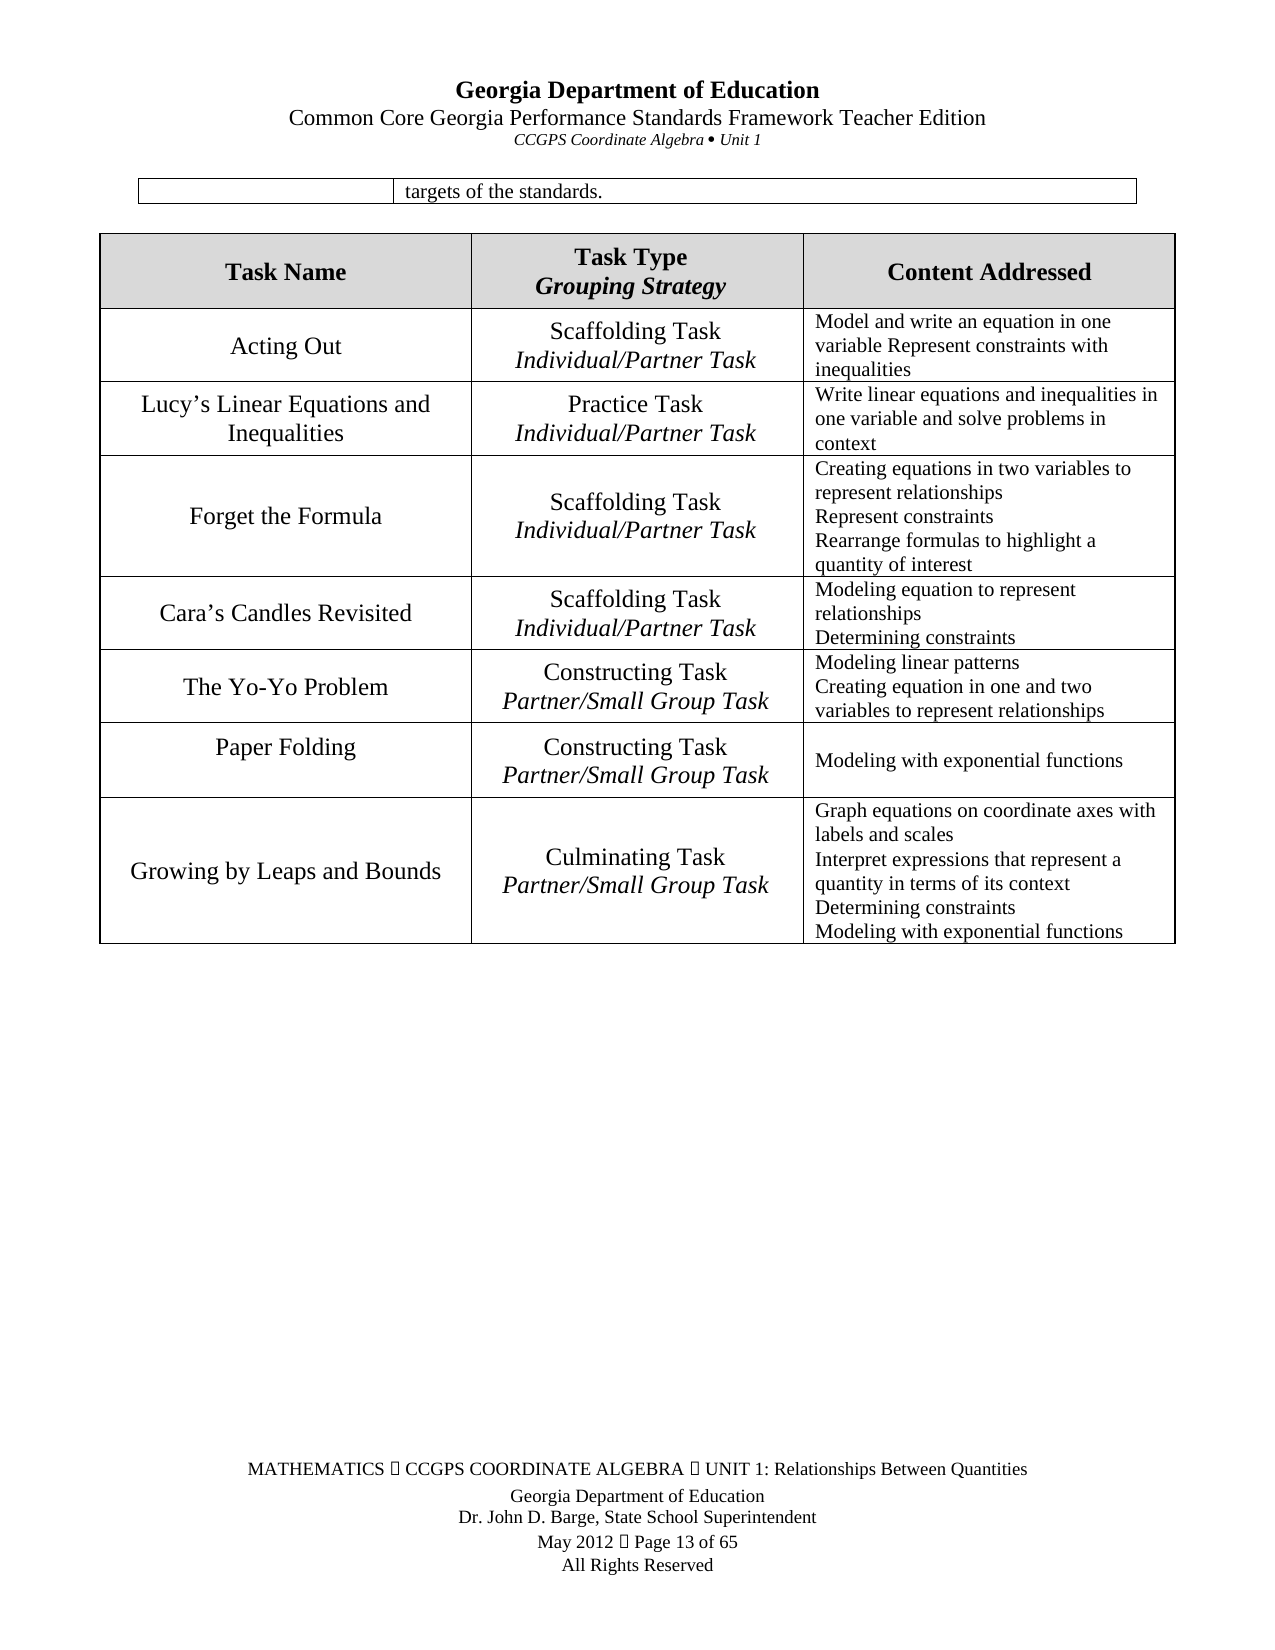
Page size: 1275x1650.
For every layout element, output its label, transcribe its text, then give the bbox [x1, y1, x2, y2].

table_cell Culminating Task Partner/Small Group Task [472, 798, 803, 943]
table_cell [139, 179, 393, 203]
table_cell Scaffolding Task Individual/Partner Task [472, 309, 803, 381]
table_cell Modeling with exponential functions [804, 723, 1174, 797]
table_cell Scaffolding Task Individual/Partner Task [472, 577, 803, 649]
table_cell Growing by Leaps and Bounds [101, 798, 471, 943]
table_header Task Type Grouping Strategy [472, 234, 803, 308]
table_header Content Addressed [804, 234, 1174, 308]
table_cell Acting Out [101, 309, 471, 381]
table_cell Constructing Task Partner/Small Group Task [472, 723, 803, 797]
table_cell Cara’s Candles Revisited [101, 577, 471, 649]
table_cell Paper Folding [101, 723, 471, 797]
table_cell Constructing Task Partner/Small Group Task [472, 650, 803, 722]
table_cell Scaffolding Task Individual/Partner Task [472, 456, 803, 576]
table_header Task Name [101, 234, 471, 308]
table_cell Modeling equation to represent relationships Determining constraints [804, 577, 1174, 649]
table_cell Creating equations in two variables to represent relationships Represent constraints Rearrange formulas to highlight a quantity of interest [804, 456, 1174, 576]
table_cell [394, 179, 1136, 203]
table_cell The Yo-Yo Problem [101, 650, 471, 722]
table_cell Modeling linear patterns Creating equation in one and two variables to represent relationships [804, 650, 1174, 722]
table_cell Practice Task Individual/Partner Task [472, 382, 803, 454]
table_cell Lucy’s Linear Equations and Inequalities [101, 382, 471, 454]
table_cell Forget the Formula [101, 456, 471, 576]
table_cell Write linear equations and inequalities in one variable and solve problems in context [804, 382, 1174, 454]
table_cell Model and write an equation in one variable Represent constraints with inequalities [804, 309, 1174, 381]
table_cell Graph equations on coordinate axes with labels and scales Interpret expressions that represent a quantity in terms of its context Determining constraints Modeling with exponential functions [804, 798, 1174, 943]
